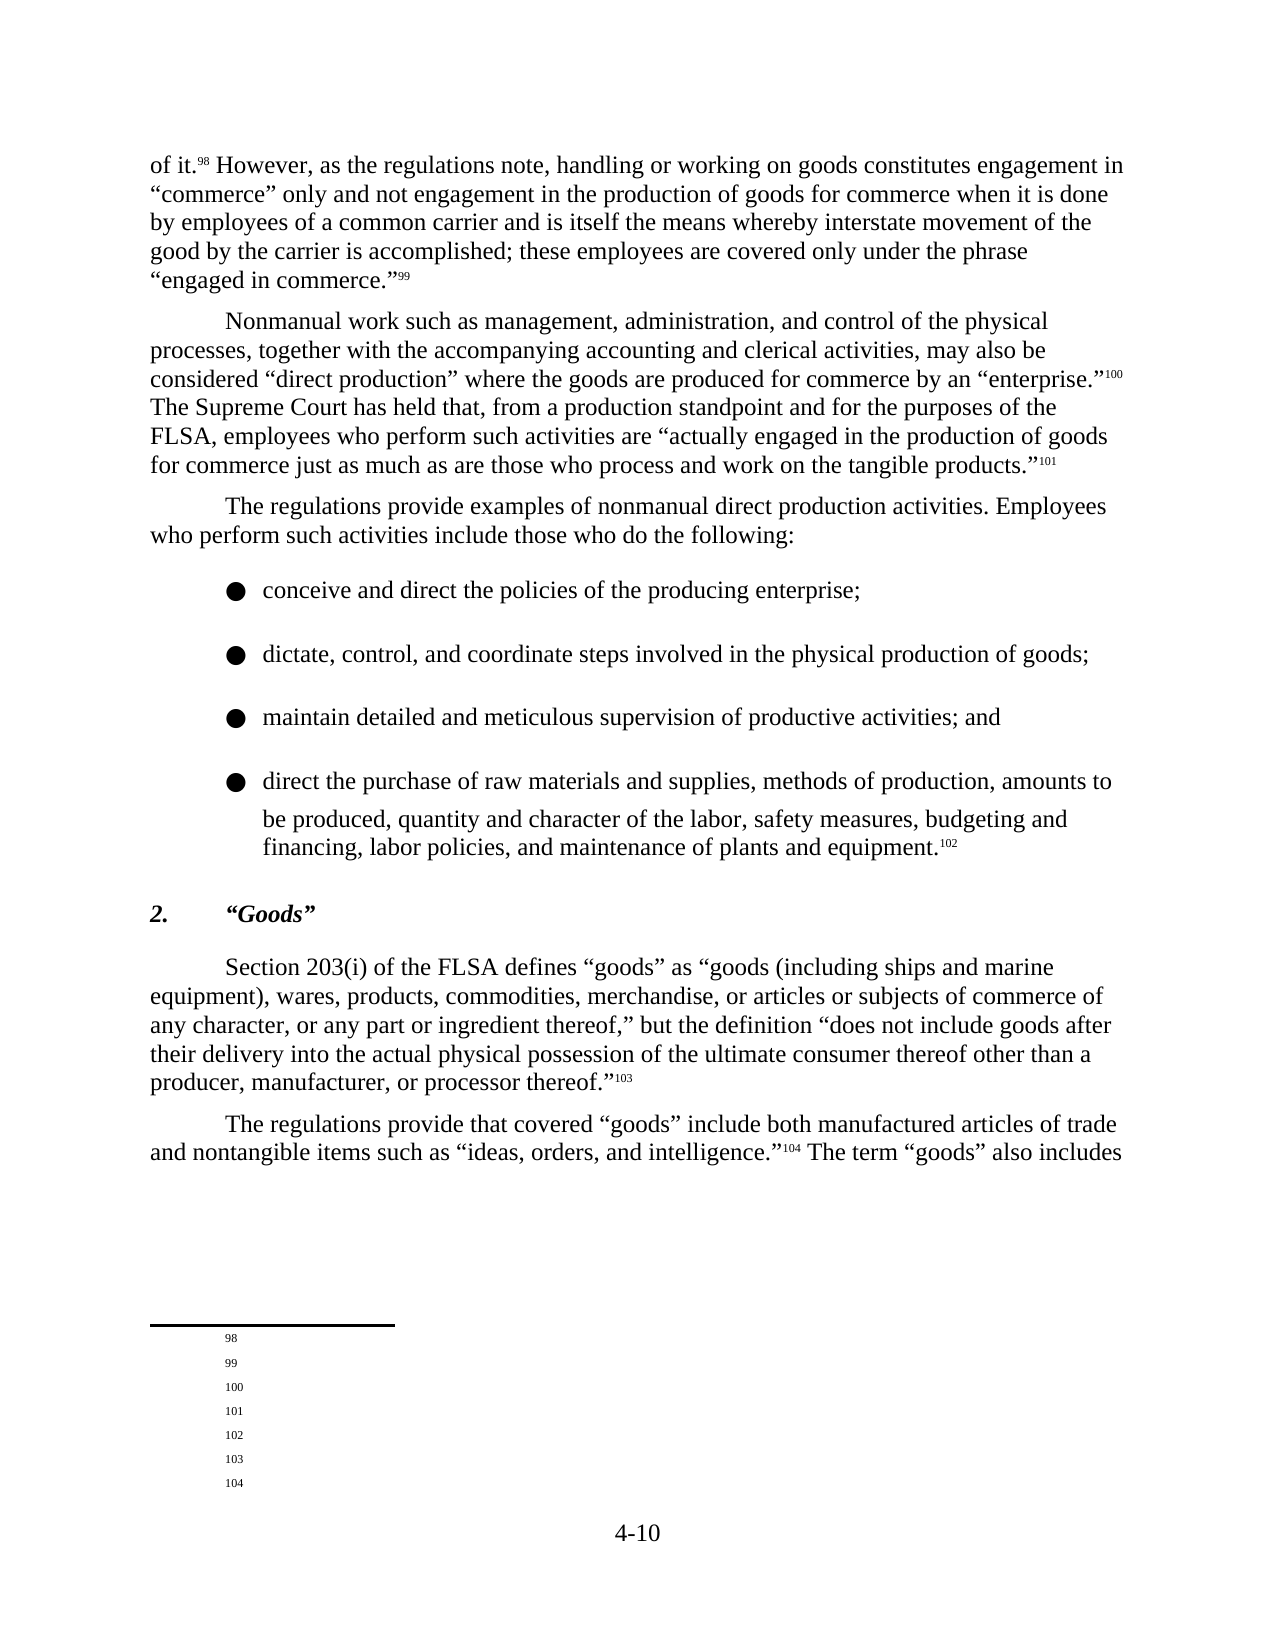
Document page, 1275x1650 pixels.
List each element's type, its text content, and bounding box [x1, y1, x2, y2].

text Nonmanual work such as management, administration, and control of the physical processes, together with the accompanying accounting and clerical activities, may also be considered “direct production” where the goods are produced for commerce by an “enterprise.” The Supreme Court has held that, from a production standpoint and for the purposes of the FLSA, employees who perform such activities are “actually engaged in the production of goods for commerce just as much as are those who process and work on the tangible products.” [150, 306, 1125, 479]
list dictate, control, and coordinate steps involved in the physical production of goods; [225, 625, 1125, 676]
text The regulations provide examples of nonmanual direct production activities. Employees who perform such activities include those who do the following: [150, 491, 1125, 549]
list conceive and direct the policies of the producing enterprise; [225, 561, 1125, 612]
text Section 203(i) of the FLSA defines “goods” as “goods (including ships and marine equipment), wares, products, commodities, merchandise, or articles or subjects of commerce of any character, or any part or ingredient thereof,” but the definition “does not include goods after their delivery into the actual physical possession of the ultimate consumer thereof other than a producer, manufacturer, or processor thereof.” [150, 952, 1125, 1096]
text 2. “Goods” [150, 899, 1125, 927]
text The regulations caution that these examples are “illustrative,” not “exhaustive,” and that some relate to situations in which handling may constitute not only production for commerce but also engaging in commerce because the activities are so closely related to commerce as to be part of it. However, as the regulations note, handling or working on goods constitutes engagement in “commerce” only and not engagement in the production of goods for commerce when it is done by employees of a common carrier and is itself the means whereby interstate movement of the good by the carrier is accomplished; these employees are covered only under the phrase “engaged in commerce.” [150, 150, 1125, 294]
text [150, 1109, 1125, 1166]
list maintain detailed and meticulous supervision of productive activities; and [225, 689, 1125, 740]
list direct the purchase of raw materials and supplies, methods of production, amounts to be produced, quantity and character of the labor, safety measures, budgeting and financing, labor policies, and maintenance of plants and equipment. [225, 752, 1125, 861]
